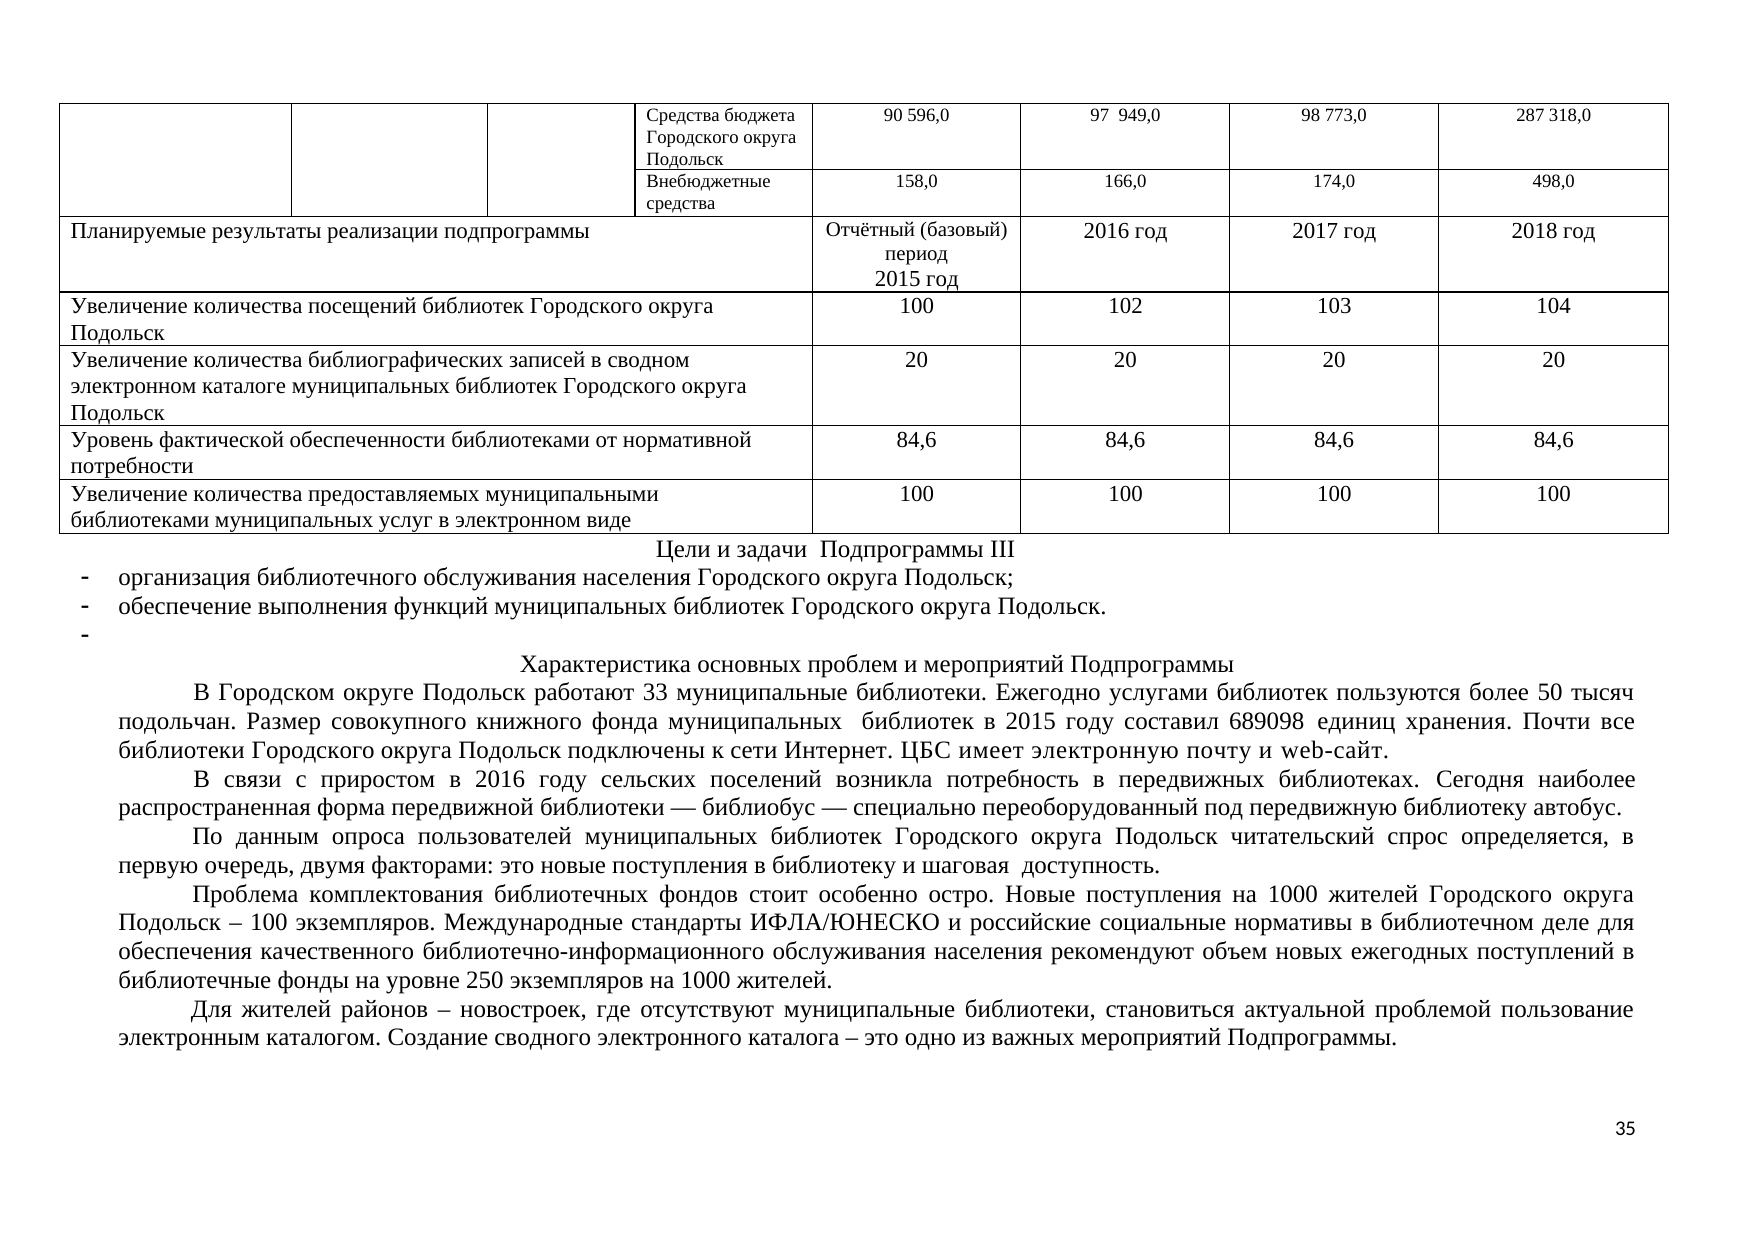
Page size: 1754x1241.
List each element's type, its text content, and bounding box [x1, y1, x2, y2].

table_cell 84,6 [813, 426, 1020, 479]
table_cell 84,6 [1021, 426, 1229, 479]
table_cell 84,6 [1439, 426, 1668, 479]
text Для жителей районов – новостроек, где отсутствуют муниципальные библиотеки, становиться актуальной проблемой пользование электронным каталогом. Создание сводного электронного каталога – это одно из важных мероприятий Подпрограммы. [118, 994, 1636, 1051]
table_cell 100 [1439, 480, 1668, 533]
table_cell 2017 год [1230, 217, 1438, 291]
table_cell 2016 год [1021, 217, 1229, 291]
table_cell Внебюджетные средства [636, 170, 812, 216]
table_cell 103 [1230, 293, 1438, 345]
table_cell 98 773,0 [1230, 104, 1438, 169]
table_cell 20 [813, 346, 1020, 425]
text В связи с приростом в 2016 году сельских поселений возникла потребность в передвижных библиотеках. Сегодня наиболее распространенная форма передвижной библиотеки — библиобус — специально переоборудованный под передвижную библиотеку автобус. [118, 764, 1636, 821]
list обеспечение выполнения функций муниципальных библиотек Городского округа Подольск. [81, 591, 1636, 620]
table_cell 20 [1021, 346, 1229, 425]
text Проблема комплектования библиотечных фондов стоит особенно остро. Новые поступления на 1000 жителей Городского округа Подольск – 100 экземпляров. Международные стандарты ИФЛА/ЮНЕСКО и российские социальные нормативы в библиотечном деле для обеспечения качественного библиотечно-информационного обслуживания населения рекомендуют объем новых ежегодных поступлений в библиотечные фонды на уровне 250 экземпляров на 1000 жителей. [118, 879, 1636, 994]
table_cell 498,0 [1439, 170, 1668, 216]
table_cell Увеличение количества посещений библиотек Городского округа Подольск [60, 293, 812, 345]
table_cell Средства бюджета Городского округа Подольск [636, 104, 812, 169]
table_cell Отчётный (базовый) период 2015 год [813, 217, 1020, 291]
table_cell 20 [1230, 346, 1438, 425]
table_cell Увеличение количества библиографических записей в сводном электронном каталоге муниципальных библиотек Городского округа Подольск [60, 346, 812, 425]
table_cell 102 [1021, 293, 1229, 345]
text Характеристика основных проблем и мероприятий Подпрограммы [118, 649, 1636, 677]
text По данным опроса пользователей муниципальных библиотек Городского округа Подольск читательский спрос определяется, в первую очередь, двумя факторами: это новые поступления в библиотеку и шаговая доступность. [118, 821, 1636, 879]
table_cell 287 318,0 [1439, 104, 1668, 169]
table_cell 166,0 [1021, 170, 1229, 216]
table_cell 100 [813, 480, 1020, 533]
table_cell 100 [1230, 480, 1438, 533]
table_cell 90 596,0 [813, 104, 1020, 169]
table_cell Увеличение количества предоставляемых муниципальными библиотеками муниципальных услуг в электронном виде [60, 480, 812, 533]
table_cell 97 949,0 [1021, 104, 1229, 169]
table_cell 104 [1439, 293, 1668, 345]
table_cell 2018 год [1439, 217, 1668, 291]
table_cell 100 [813, 293, 1020, 345]
table_cell Планируемые результаты реализации подпрограммы [60, 217, 812, 291]
text В Городском округе Подольск работают 33 муниципальные библиотеки. Ежегодно услугами библиотек пользуются более 50 тысяч подольчан. Размер совокупного книжного фонда муниципальных библиотек в 2015 году составил 689098 единиц хранения. Почти все библиотеки Городского округа Подольск подключены к сети Интернет. ЦБС имеет электронную почту и web-сайт. [118, 677, 1636, 764]
table_cell Уровень фактической обеспеченности библиотеками от нормативной потребности [60, 426, 812, 479]
table_cell 174,0 [1230, 170, 1438, 216]
list организация библиотечного обслуживания населения Городского округа Подольск; [81, 562, 1636, 591]
table_cell 84,6 [1230, 426, 1438, 479]
table_cell 158,0 [813, 170, 1020, 216]
table_cell 20 [1439, 346, 1668, 425]
text Цели и задачи Подпрограммы III [118, 534, 1636, 562]
table_cell 100 [1021, 480, 1229, 533]
